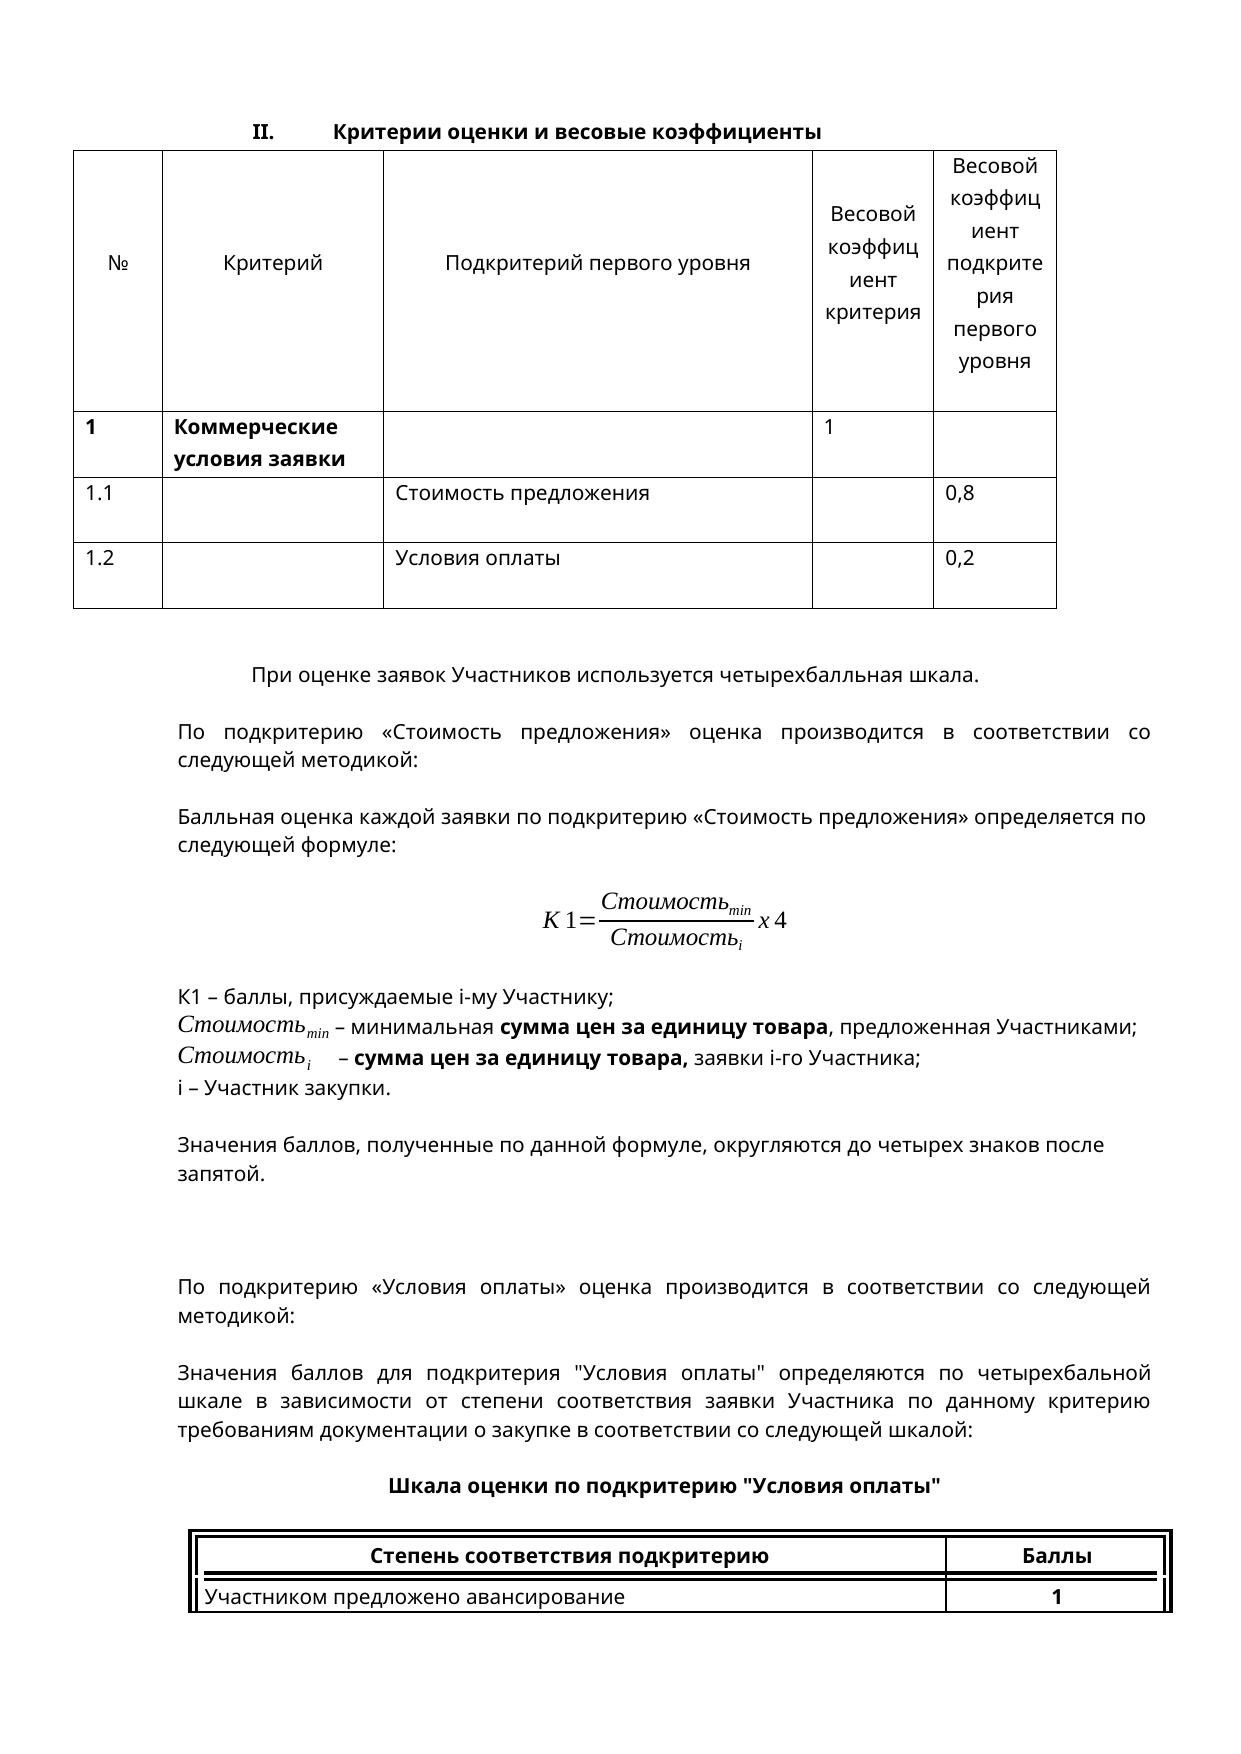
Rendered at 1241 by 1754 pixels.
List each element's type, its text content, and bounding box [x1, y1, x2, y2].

table_cell Участником предложено авансирование [193, 1571, 945, 1611]
text Балльная оценка каждой заявки по подкритерию «Стоимость предложения» определяется по следующей формуле: [177, 802, 1152, 859]
table_cell 1.1 [74, 478, 162, 542]
text – минимальная сумма цен за единицу товара, предложенная Участниками; [177, 1011, 1152, 1042]
text Значения баллов для подкритерия "Условия оплаты" определяются по четырехбальной шкале в зависимости от степени соответствия заявки Участника по данному критерию требованиям документации о закупке в соответствии со следующей шкалой: [177, 1358, 1152, 1443]
table_cell 1 [813, 412, 933, 477]
table_cell Коммерческие условия заявки [163, 412, 383, 477]
table_cell [934, 412, 1056, 477]
table_header Критерий [163, 151, 383, 411]
text К1 – баллы, присуждаемые i-му Участнику; [177, 982, 1152, 1011]
text i – Участник закупки. [177, 1073, 1152, 1102]
table_cell Стоимость предложения [384, 478, 812, 542]
list Критерии оценки и весовые коэффициенты [252, 117, 1152, 146]
table_cell 1 [74, 412, 162, 477]
table_cell [163, 543, 383, 608]
table_cell 1.2 [74, 543, 162, 608]
table_header Степень соответствия подкритерию [193, 1532, 946, 1571]
text По подкритерию «Условия оплаты» оценка производится в соответствии со следующей методикой: [177, 1272, 1152, 1329]
text – сумма цен за единицу товара, заявки i-го Участника; [177, 1042, 1152, 1073]
text При оценке заявок Участников используется четырехбалльная шкала. [177, 660, 1152, 688]
text Значения баллов, полученные по данной формуле, округляются до четырех знаков после запятой. [177, 1130, 1152, 1187]
table_header № [74, 151, 162, 411]
table_cell 0,8 [934, 478, 1056, 542]
table_header Подкритерий первого уровня [384, 151, 812, 411]
table_cell Условия оплаты [384, 543, 812, 608]
text По подкритерию «Стоимость предложения» оценка производится в соответствии со следующей методикой: [177, 717, 1152, 774]
table_cell [384, 412, 812, 477]
table_cell 1 [947, 1571, 1168, 1611]
table_cell 0,2 [934, 543, 1056, 608]
table_header Весовой коэффициент критерия [813, 151, 933, 411]
text Шкала оценки по подкритерию "Условия оплаты" [177, 1472, 1152, 1500]
table_header Весовой коэффициент подкритерия первого уровня [934, 151, 1056, 411]
table_header Баллы [946, 1532, 1168, 1571]
table_cell [813, 478, 933, 542]
table_cell [163, 478, 383, 542]
table_cell [813, 543, 933, 608]
